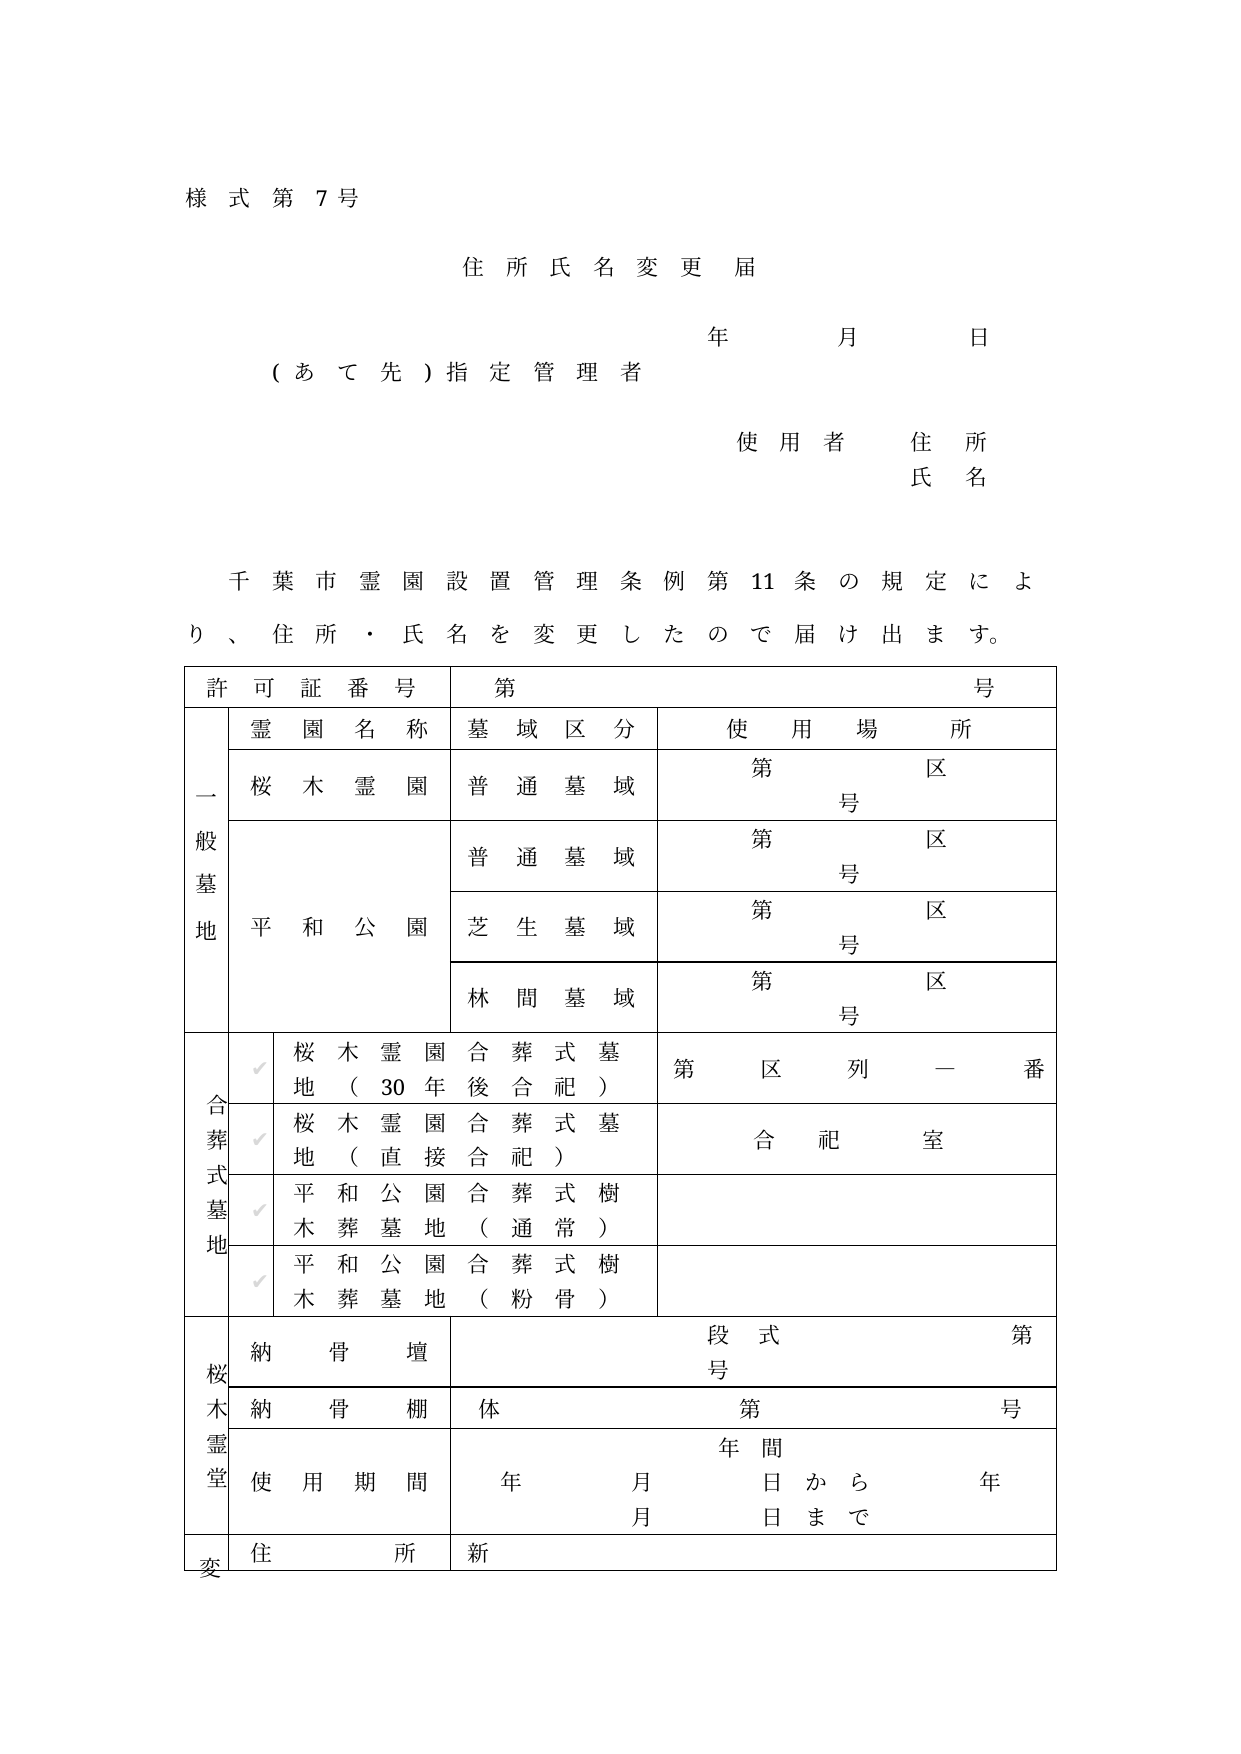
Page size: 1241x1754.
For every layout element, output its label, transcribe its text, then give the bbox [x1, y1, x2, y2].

table_cell [658, 1175, 1056, 1245]
table_cell 新 [451, 1535, 1056, 1570]
table_cell ✔ [229, 1104, 273, 1174]
table_cell 第 区 号 [658, 750, 1056, 820]
text 年 月 日 [185, 319, 1012, 353]
table_cell 段式 第 号 [687, 1317, 1056, 1386]
table_cell 住所 [229, 1535, 450, 1570]
table_cell 霊園名称 [229, 708, 450, 749]
table_cell 普通墓域 [451, 821, 657, 891]
text 様式第7号 [185, 179, 1056, 214]
table_cell 桜木霊園合葬式墓地（直接合祀） [274, 1104, 657, 1174]
text 住所氏名変更届 [185, 249, 1056, 284]
table_cell 体 第 号 [451, 1388, 1056, 1428]
table_cell 変更事項 [185, 1535, 228, 1570]
table_cell 桜木霊堂 [185, 1317, 228, 1534]
table_cell 第 区 号 [658, 892, 1056, 961]
table_cell 林間墓域 [451, 963, 657, 1032]
table_cell 年間 年 月 日から 年 月 日まで [451, 1429, 1056, 1534]
table_cell [451, 1317, 687, 1386]
table_cell 桜木霊園 [229, 750, 450, 820]
table_cell 合葬式墓地 [185, 1033, 228, 1316]
table_cell ✔ [229, 1246, 273, 1316]
table_cell 使用期間 [229, 1429, 450, 1534]
table_cell 桜木霊園合葬式墓地（30年後合祀） [274, 1033, 657, 1103]
table_cell 合祀室 [658, 1104, 1056, 1174]
table_cell 第 区 列 ― 番 [658, 1033, 1056, 1103]
text 氏名 [185, 458, 1008, 493]
table_cell 平和公園合葬式樹木葬墓地（通常） [274, 1175, 657, 1245]
table_cell ✔ [229, 1175, 273, 1245]
table_cell 使用場所 [658, 708, 1056, 749]
table_cell [658, 1246, 1056, 1316]
table_header 許可証番号 [185, 667, 450, 707]
table_cell 普通墓域 [451, 750, 657, 820]
table_cell 一般墓地 [185, 708, 228, 1032]
table_cell ✔ [229, 1033, 273, 1103]
table_cell 平和公園合葬式樹木葬墓地（粉骨） [274, 1246, 657, 1316]
table_cell 墓域区分 [451, 708, 657, 749]
table_header 第 号 [451, 667, 1056, 707]
table_cell 納骨壇 [229, 1317, 450, 1386]
table_cell 納骨棚 [229, 1388, 450, 1428]
text 使用者 住所 [185, 423, 1008, 458]
table_cell 平和公園 [229, 821, 450, 1032]
table_cell 第 区 号 [658, 821, 1056, 891]
text (あて先) 指定管理者 [185, 353, 1056, 388]
table_cell 第 区 号 [658, 963, 1056, 1032]
text 千葉市霊園設置管理条例第11条の規定により、住所・氏名を変更したので届け出ます。 [185, 563, 1056, 650]
table_cell 芝生墓域 [451, 892, 657, 961]
